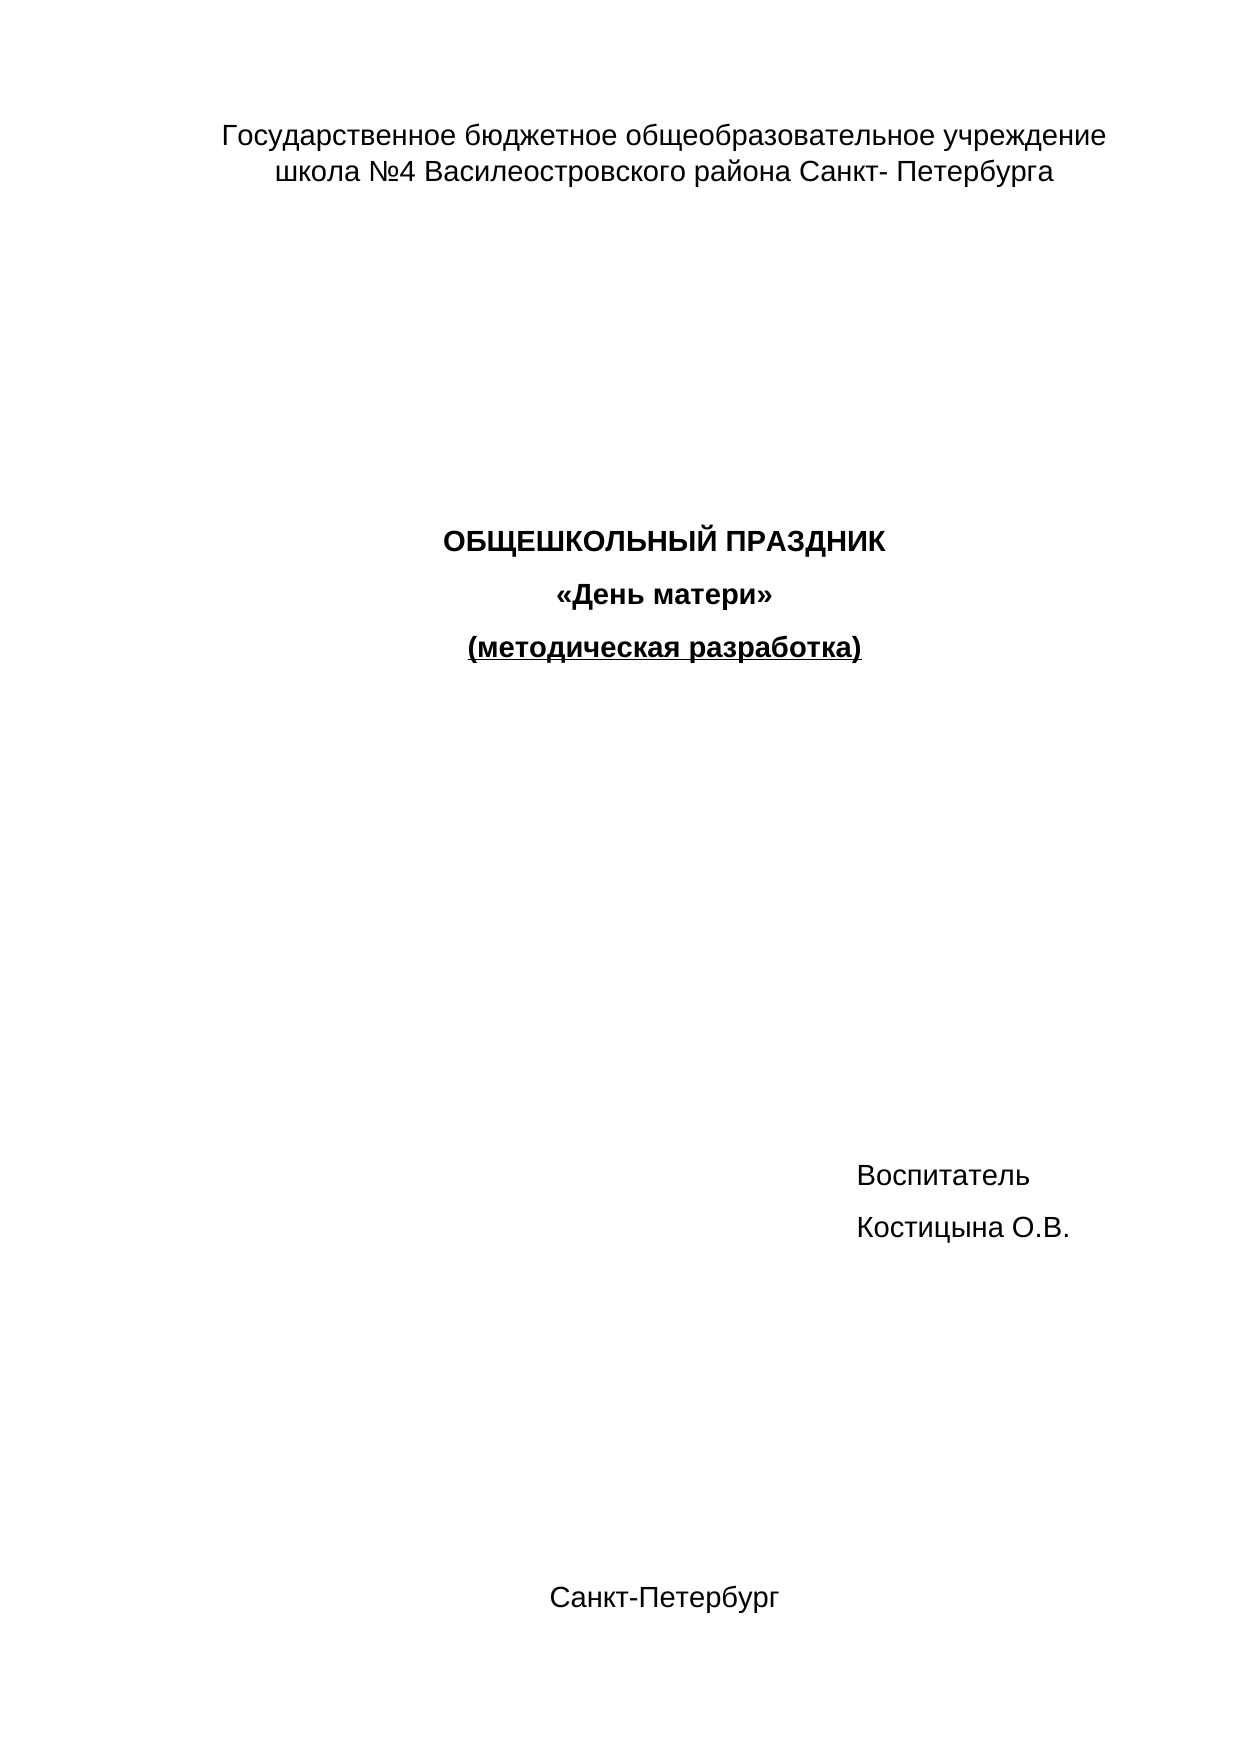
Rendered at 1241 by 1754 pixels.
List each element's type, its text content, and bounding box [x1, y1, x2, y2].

text (методическая разработка) [177, 629, 1152, 663]
text «День матери» [177, 577, 1152, 610]
text Костицына О.В. [177, 1211, 1152, 1244]
text Государственное бюджетное общеобразовательное учреждение школа №4 Василеостровского района Санкт- Петербурга [177, 118, 1152, 188]
text Санкт-Петербург [177, 1580, 1152, 1614]
text ОБЩЕШКОЛЬНЫЙ ПРАЗДНИК [177, 524, 1152, 557]
text Воспитатель [177, 1158, 1152, 1191]
